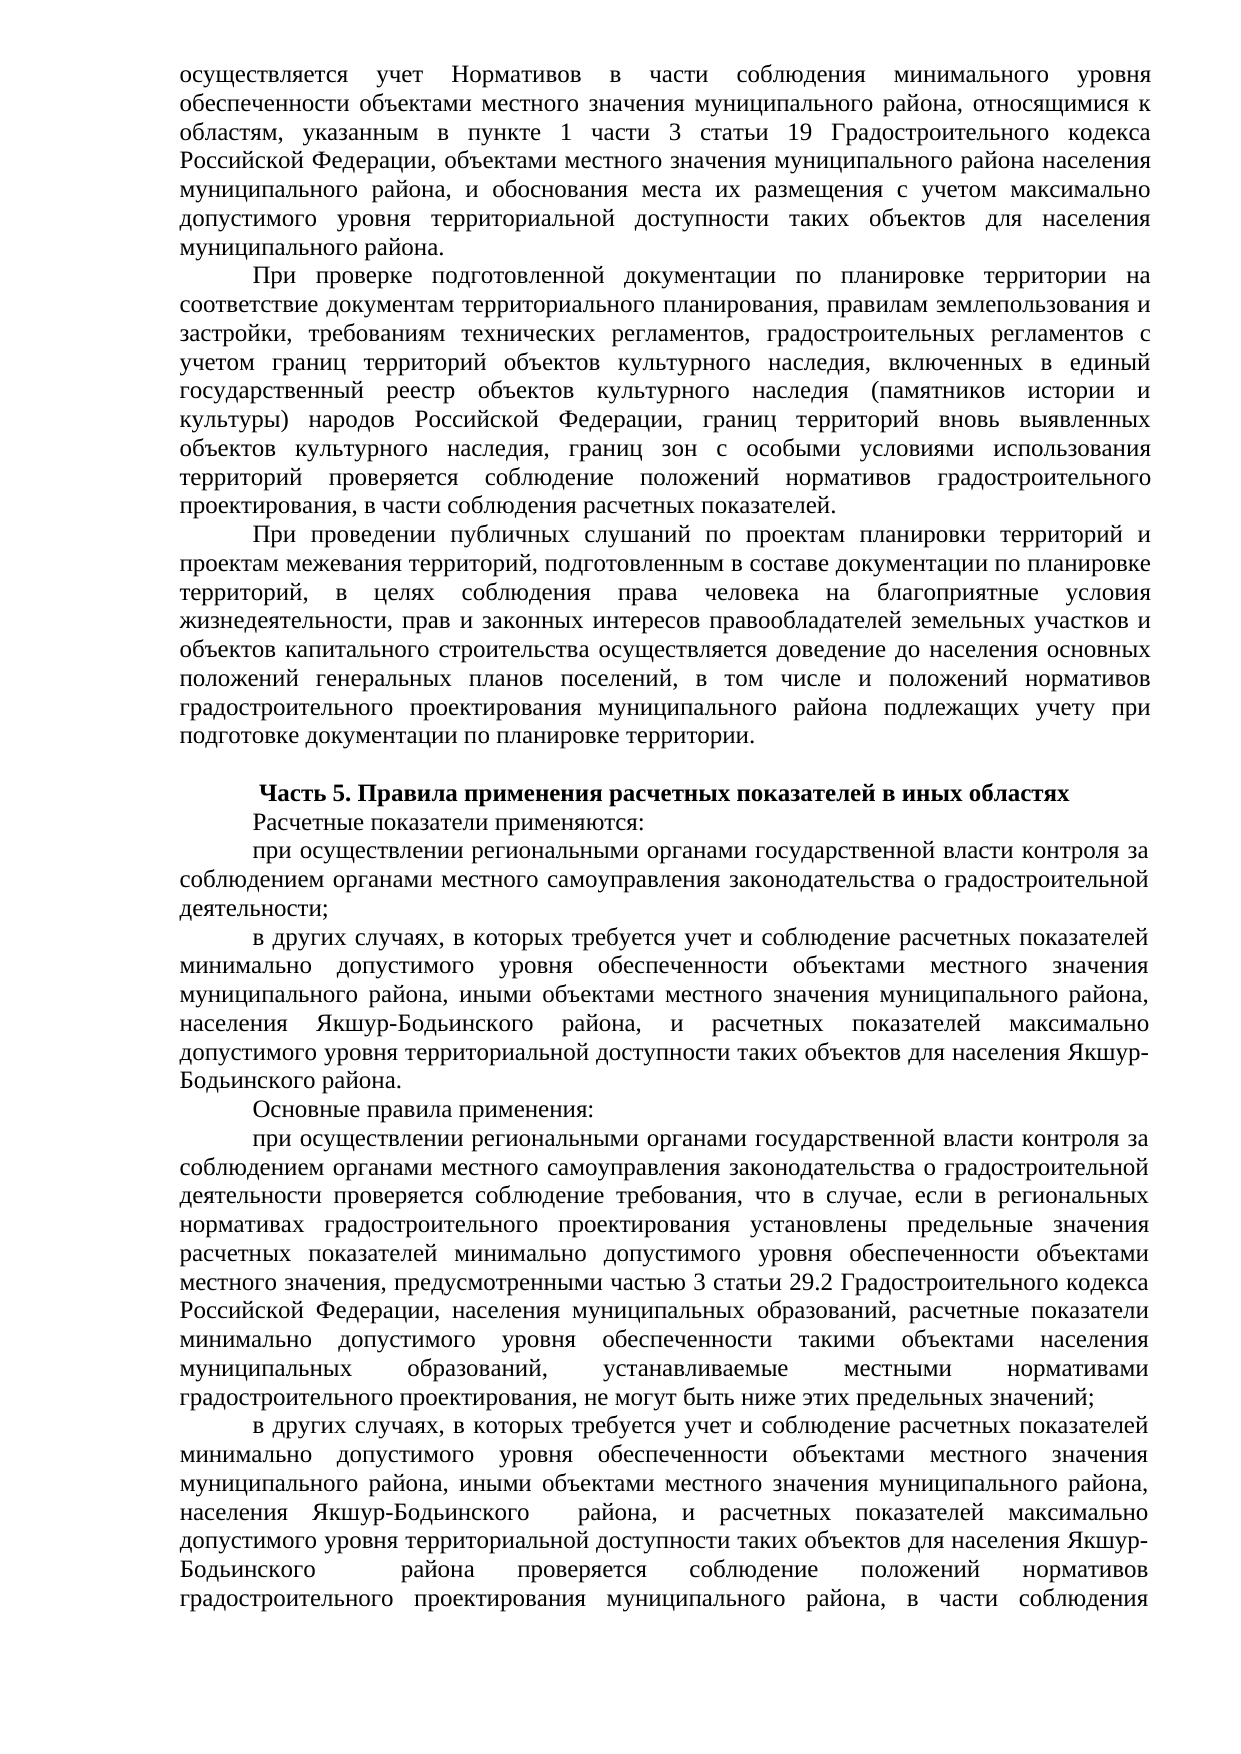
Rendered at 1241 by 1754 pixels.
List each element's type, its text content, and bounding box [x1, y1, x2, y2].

text в других случаях, в которых требуется учет и соблюдение расчетных показателей минимально допустимого уровня обеспеченности объектами местного значения муниципального района, иными объектами местного значения муниципального района, населения Якшур-Бодьинского района, и расчетных показателей максимально допустимого уровня территориальной доступности таких объектов для населения Якшур-Бодьинского района. [179, 922, 1149, 1094]
text Основные правила применения: [179, 1094, 1152, 1123]
text при осуществлении региональными органами государственной власти контроля за соблюдением органами местного самоуправления законодательства о градостроительной деятельности проверяется соблюдение требования, что в случае, если в региональных нормативах градостроительного проектирования установлены предельные значения расчетных показателей минимально допустимого уровня обеспеченности объектами местного значения, предусмотренными частью 3 статьи 29.2 Градостроительного кодекса Российской Федерации, населения муниципальных образований, расчетные показатели минимально допустимого уровня обеспеченности такими объектами населения муниципальных образований, устанавливаемые местными нормативами градостроительного проектирования, не могут быть ниже этих предельных значений; [179, 1123, 1149, 1410]
text При проверке подготовленной документации по планировке территории на соответствие документам территориального планирования, правилам землепользования и застройки, требованиям технических регламентов, градостроительных регламентов с учетом границ территорий объектов культурного наследия, включенных в единый государственный реестр объектов культурного наследия (памятников истории и культуры) народов Российской Федерации, границ территорий вновь выявленных объектов культурного наследия, границ зон с особыми условиями использования территорий проверяется соблюдение положений нормативов градостроительного проектирования, в части соблюдения расчетных показателей. [179, 260, 1152, 519]
text При проведении публичных слушаний по проектам планировки территорий и проектам межевания территорий, подготовленным в составе документации по планировке территорий, в целях соблюдения права человека на благоприятные условия жизнедеятельности, прав и законных интересов правообладателей земельных участков и объектов капитального строительства осуществляется доведение до населения основных положений генеральных планов поселений, в том числе и положений нормативов градостроительного проектирования муниципального района подлежащих учету при подготовке документации по планировке территории. [179, 519, 1152, 749]
text Расчетные показатели применяются: [179, 807, 1149, 835]
text при осуществлении региональными органами государственной власти контроля за соблюдением органами местного самоуправления законодательства о градостроительной деятельности; [179, 835, 1149, 922]
text Часть 5. Правила применения расчетных показателей в иных областях [177, 778, 1152, 807]
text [179, 59, 1152, 260]
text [179, 1410, 1149, 1612]
